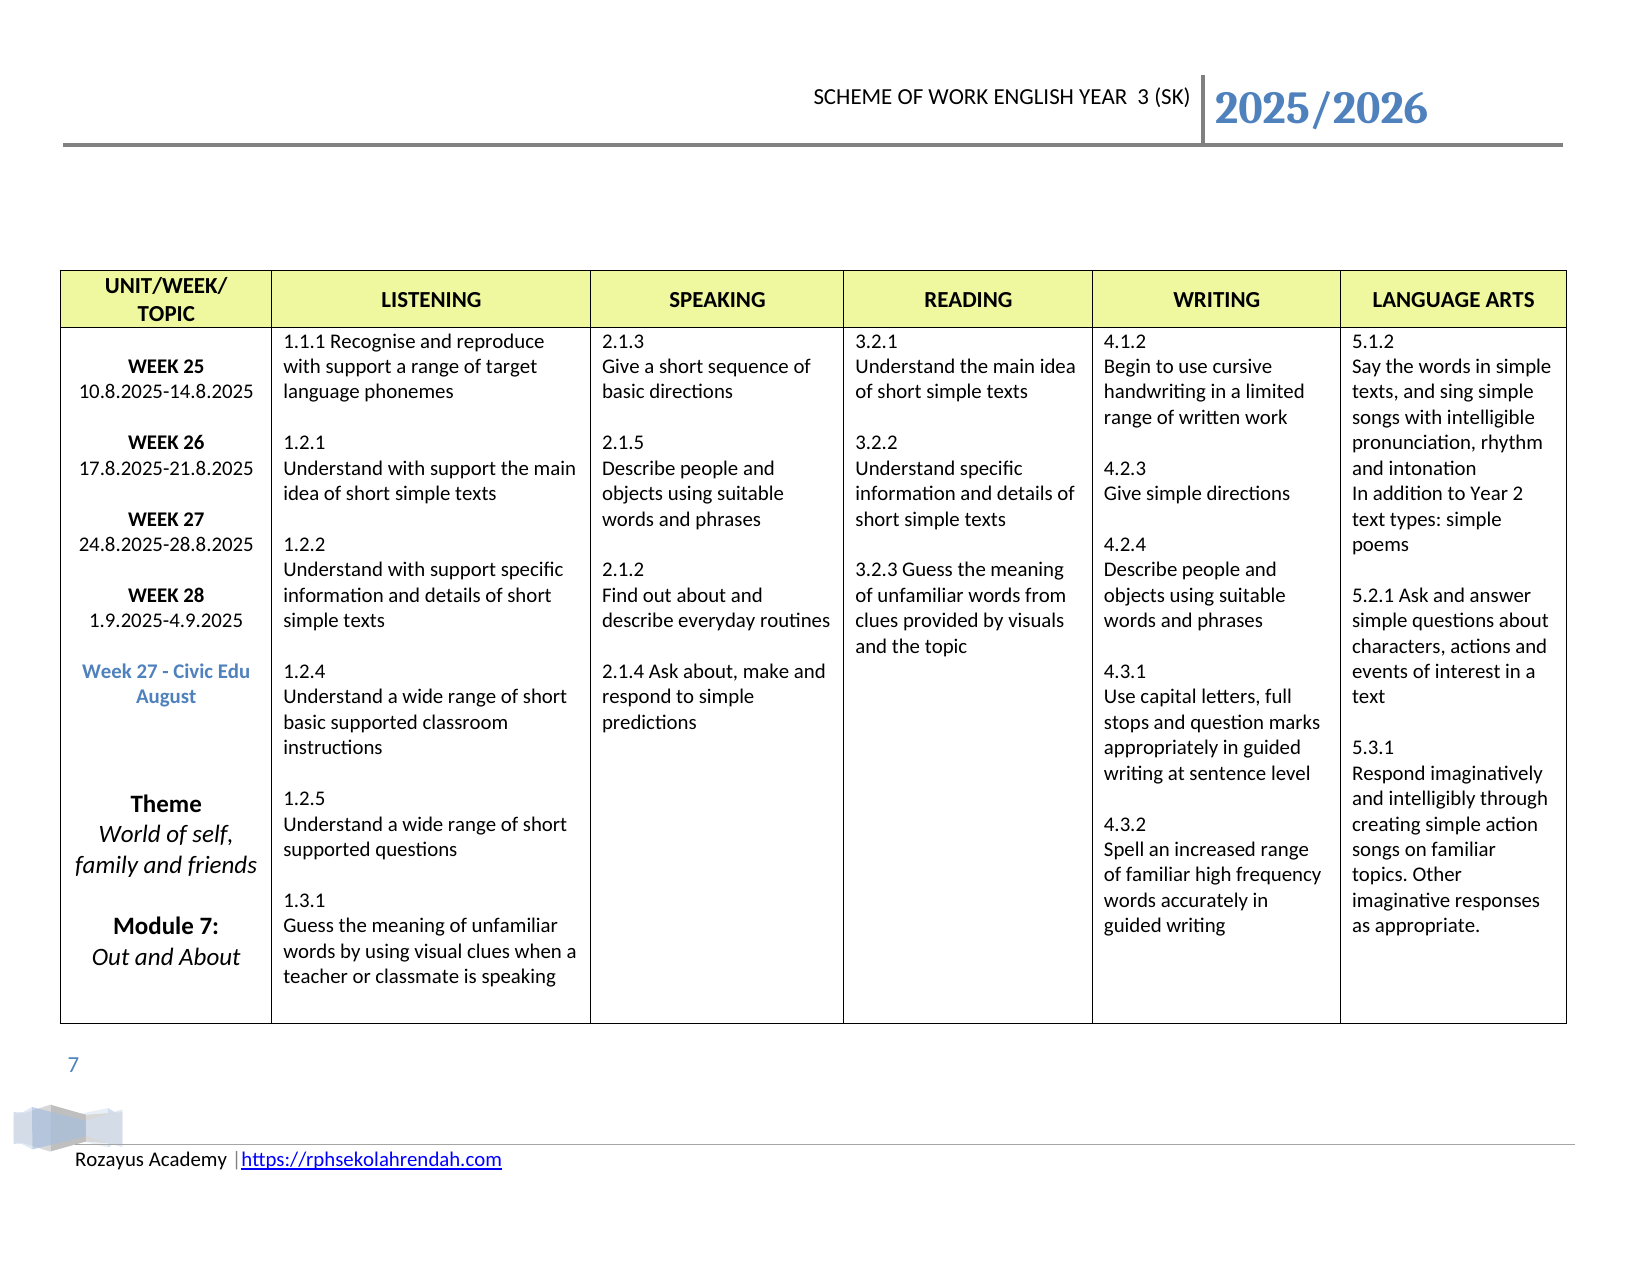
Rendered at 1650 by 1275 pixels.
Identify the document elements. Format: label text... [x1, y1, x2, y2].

table_cell 1.1.1 Recognise and reproduce with support a range of target language phonemes 1.2.1 Understand with support the main idea of short simple texts 1.2.2 Understand with support specific information and details of short simple texts 1.2.4 Understand a wide range of short basic supported classroom instructions 1.2.5 Understand a wide range of short supported questions 1.3.1 Guess the meaning of unfamiliar words by using visual clues when a teacher or classmate is speaking [272, 328, 590, 1023]
table_header SPEAKING [591, 271, 843, 327]
table_cell WEEK 25 10.8.2025-14.8.2025 WEEK 26 17.8.2025-21.8.2025 WEEK 27 24.8.2025-28.8.2025 WEEK 28 1.9.2025-4.9.2025 Week 27 - Civic Edu August Theme World of self, family and friends Module 7: Out and About [61, 328, 271, 1023]
table_header READING [844, 271, 1092, 327]
table_cell 2.1.3 Give a short sequence of basic directions 2.1.5 Describe people and objects using suitable words and phrases 2.1.2 Find out about and describe everyday routines 2.1.4 Ask about, make and respond to simple predictions [591, 328, 843, 1023]
table_header UNIT/WEEK/ TOPIC [61, 271, 271, 327]
table_cell 4.1.2 Begin to use cursive handwriting in a limited range of written work 4.2.3 Give simple directions 4.2.4 Describe people and objects using suitable words and phrases 4.3.1 Use capital letters, full stops and question marks appropriately in guided writing at sentence level 4.3.2 Spell an increased range of familiar high frequency words accurately in guided writing [1093, 328, 1340, 1023]
table_header LANGUAGE ARTS [1341, 271, 1566, 327]
table_header LISTENING [272, 271, 590, 327]
table_header WRITING [1093, 271, 1340, 327]
table_cell 5.1.2 Say the words in simple texts, and sing simple songs with intelligible pronunciation, rhythm and intonation In addition to Year 2 text types: simple poems 5.2.1 Ask and answer simple questions about characters, actions and events of interest in a text 5.3.1 Respond imaginatively and intelligibly through creating simple action songs on familiar topics. Other imaginative responses as appropriate. [1341, 328, 1566, 1023]
